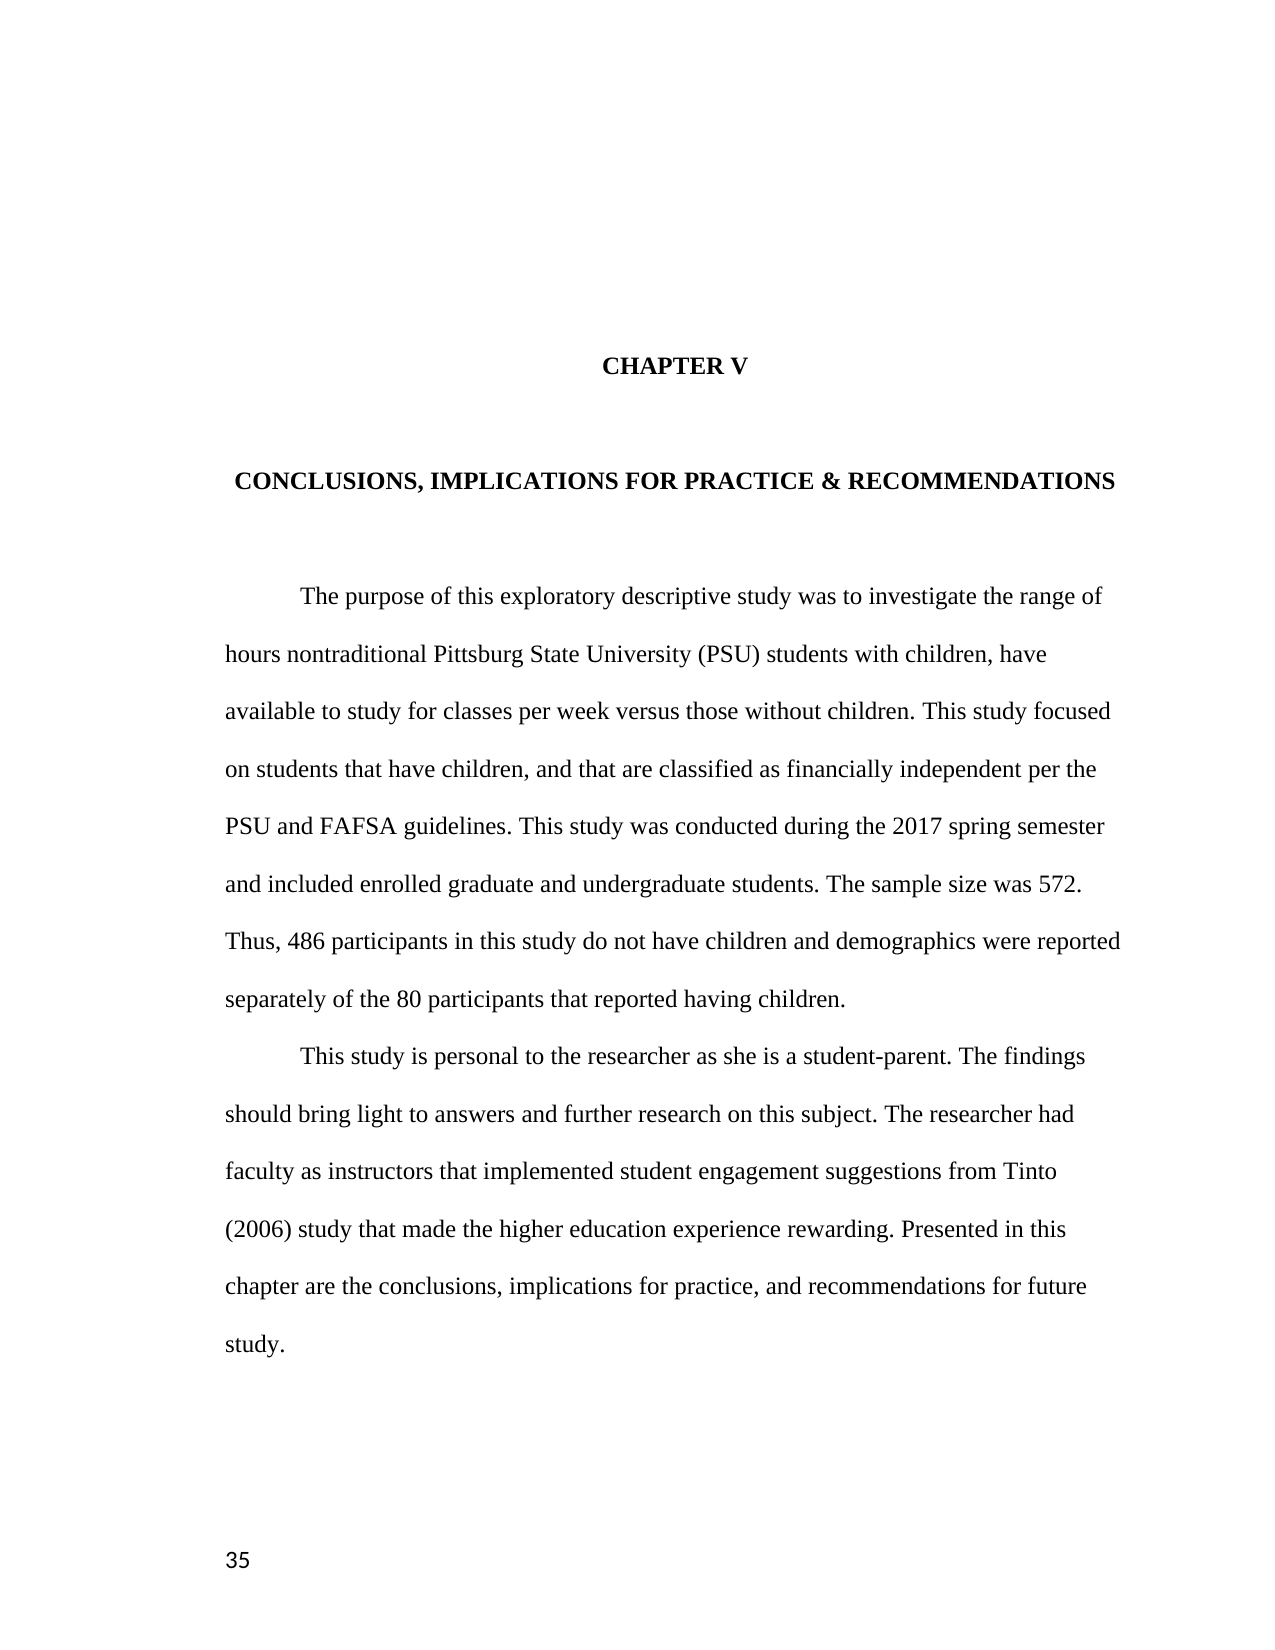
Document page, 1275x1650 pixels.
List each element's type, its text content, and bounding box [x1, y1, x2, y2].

text CONCLUSIONS, IMPLICATIONS FOR PRACTICE & RECOMMENDATIONS [225, 466, 1125, 495]
text This study is personal to the researcher as she is a student-parent. The findings should bring light to answers and further research on this subject. The researcher had faculty as instructors that implemented student engagement suggestions from Tinto (2006) study that made the higher education experience rewarding. Presented in this chapter are the conclusions, implications for practice, and recommendations for future study. [225, 1041, 1125, 1357]
text The purpose of this exploratory descriptive study was to investigate the range of hours nontraditional Pittsburg State University (PSU) students with children, have available to study for classes per week versus those without children. This study focused on students that have children, and that are classified as financially independent per the PSU and FAFSA guidelines. This study was conducted during the 2017 spring semester and included enrolled graduate and undergraduate students. The sample size was 572. Thus, 486 participants in this study do not have children and demographics were reported separately of the 80 participants that reported having children. [225, 581, 1125, 1012]
text CHAPTER V [225, 351, 1125, 380]
